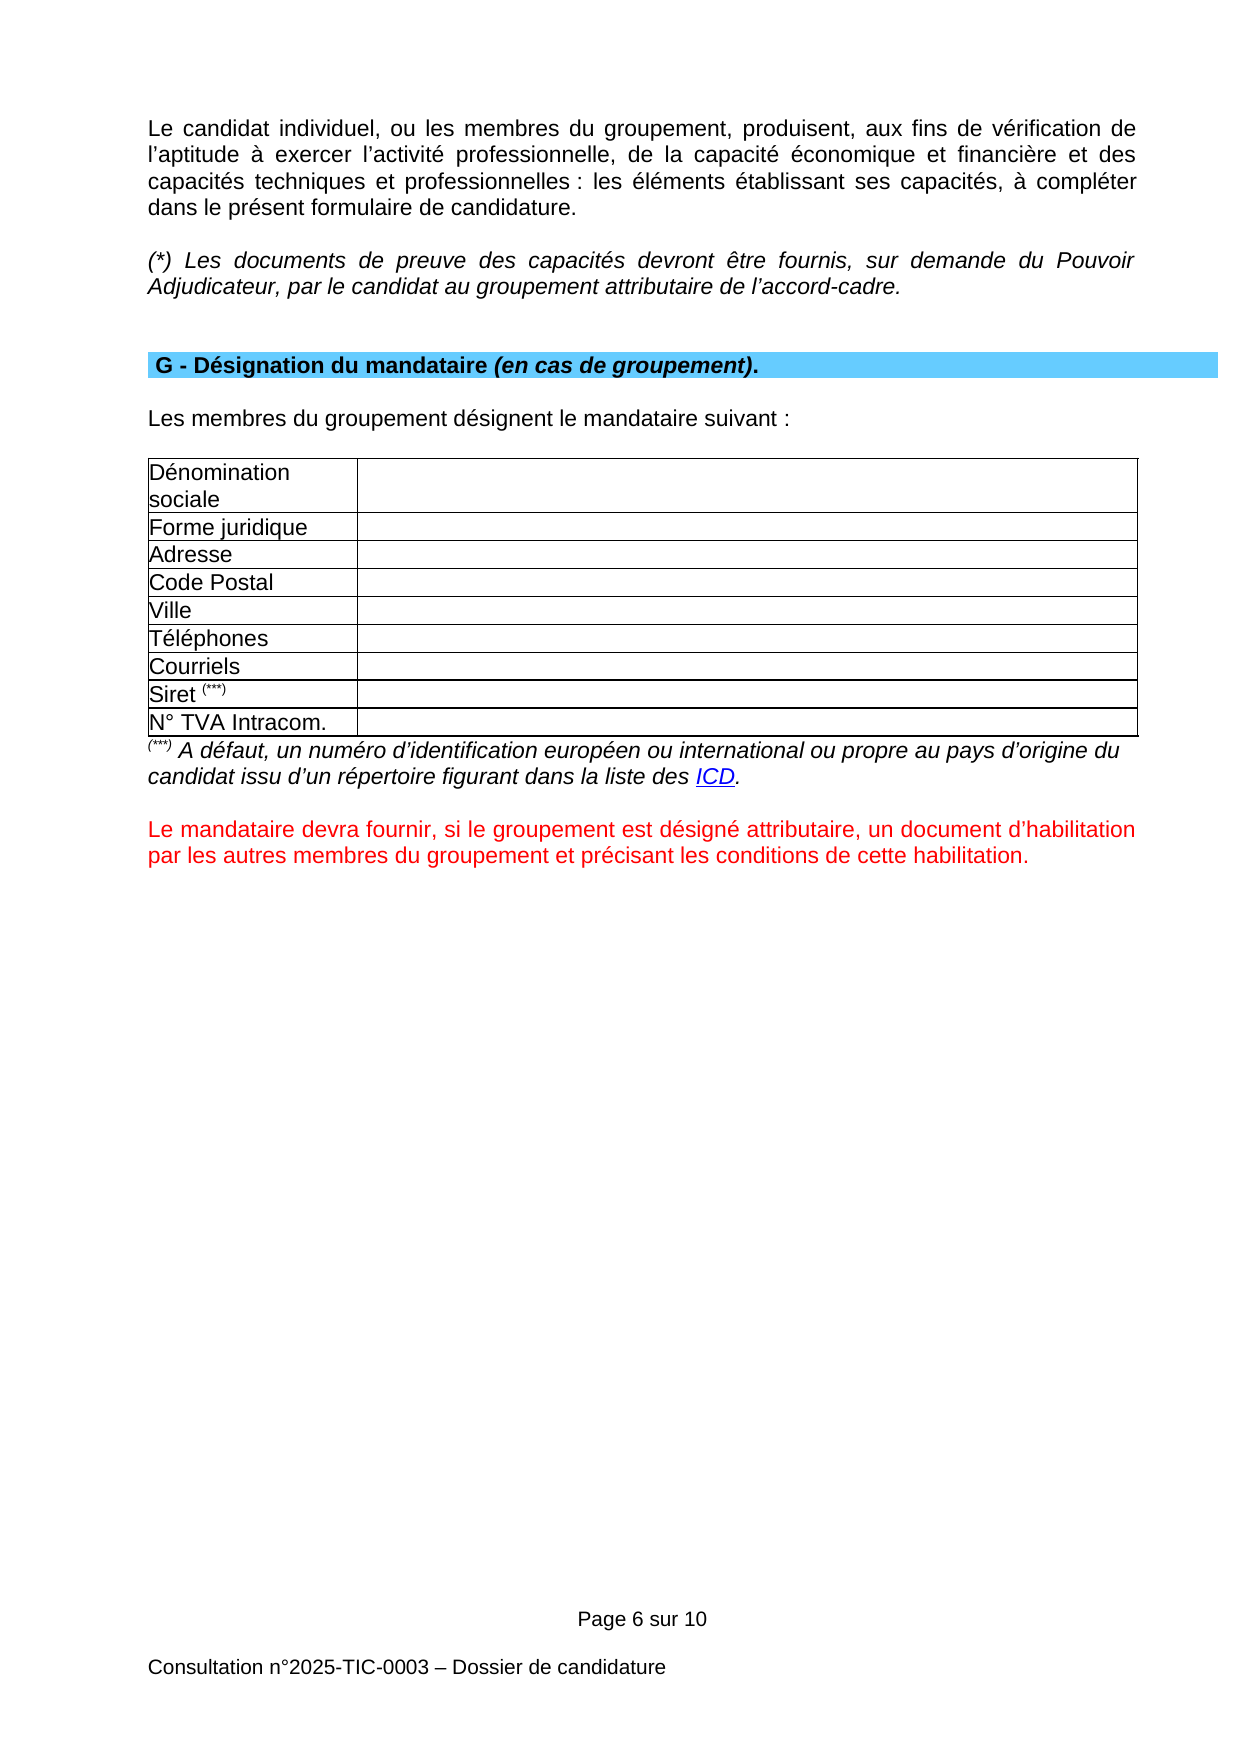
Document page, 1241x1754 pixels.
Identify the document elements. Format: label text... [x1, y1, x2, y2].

table_cell Forme juridique [149, 513, 357, 540]
table_header Dénomination sociale [149, 459, 357, 512]
table_cell [358, 653, 1137, 679]
table_cell [358, 569, 1137, 596]
table_cell [358, 681, 1137, 707]
table_cell [358, 625, 1137, 651]
text Le mandataire devra fournir, si le groupement est désigné attributaire, un document d’habilitation par les autres membres du groupement et précisant les conditions de cette habilitation. [148, 816, 1137, 868]
table_header [358, 459, 1137, 512]
table_cell Téléphones [149, 625, 357, 651]
text Les membres du groupement désignent le mandataire suivant : [148, 405, 1137, 431]
table_cell N° TVA Intracom. [149, 709, 357, 735]
table_cell Adresse [149, 541, 357, 568]
table_cell Courriels [149, 653, 357, 679]
table_cell Code Postal [149, 569, 357, 596]
text (***) A défaut, un numéro d’identification européen ou international ou propre au pays d’origine du candidat issu d’un répertoire figurant dans la liste des ICD. [148, 737, 1167, 789]
table_cell [358, 513, 1137, 540]
table_cell [358, 597, 1137, 623]
table_cell Siret (***) [149, 681, 357, 707]
table_cell Ville [149, 597, 357, 623]
table_header G - Désignation du mandataire (en cas de groupement). [148, 352, 1218, 378]
table_cell [358, 541, 1137, 568]
table_cell [358, 709, 1137, 735]
text Le candidat individuel, ou les membres du groupement, produisent, aux fins de vérification de l’aptitude à exercer l’activité professionnelle, de la capacité économique et financière et des capacités techniques et professionnelles : les éléments établissant ses capacités, à compléter dans le présent formulaire de candidature. [148, 115, 1137, 220]
text (*) Les documents de preuve des capacités devront être fournis, sur demande du Pouvoir Adjudicateur, par le candidat au groupement attributaire de l’accord-cadre. [148, 247, 1137, 299]
